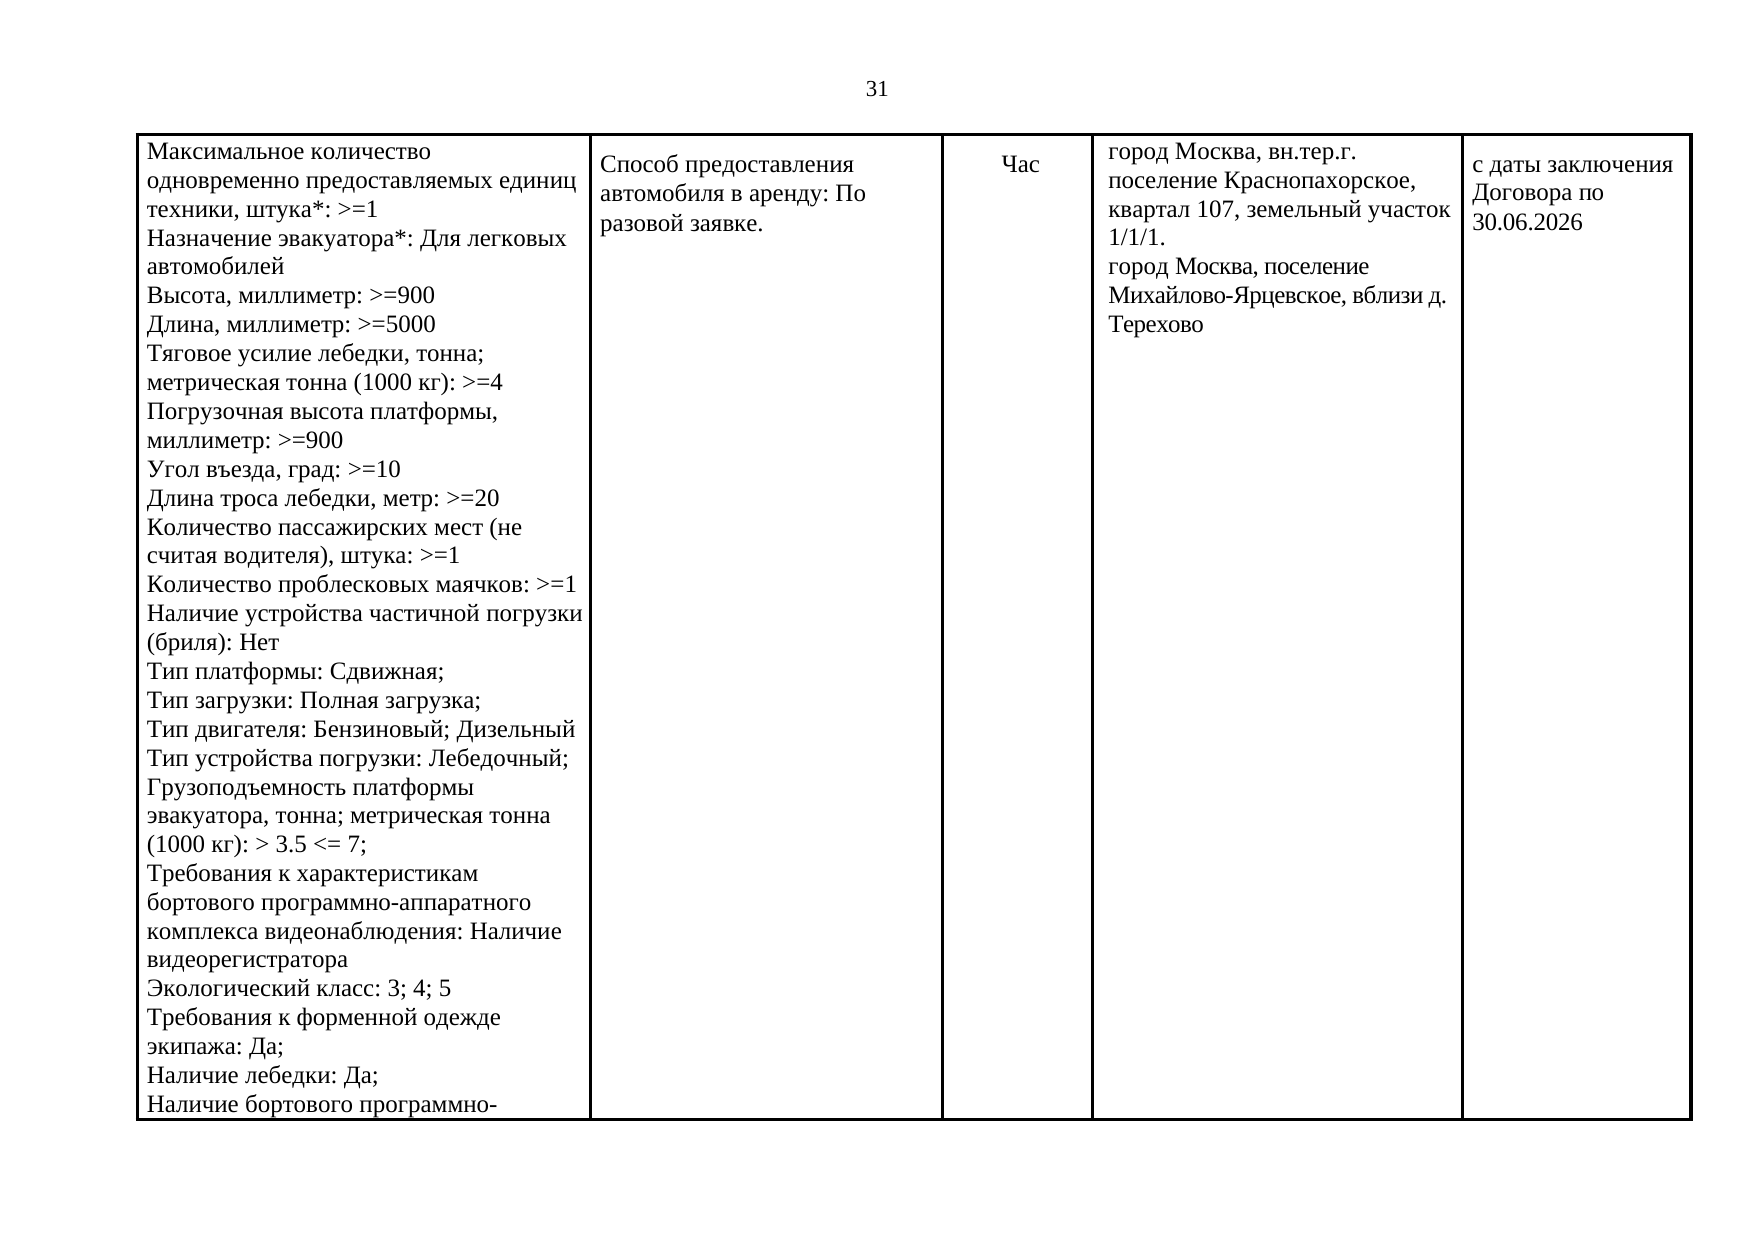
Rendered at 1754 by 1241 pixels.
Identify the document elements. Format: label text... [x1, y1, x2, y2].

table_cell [1464, 136, 1689, 1118]
table_cell Час [944, 136, 1091, 1118]
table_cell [592, 136, 941, 1118]
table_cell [1094, 136, 1461, 1118]
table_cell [139, 136, 589, 1118]
